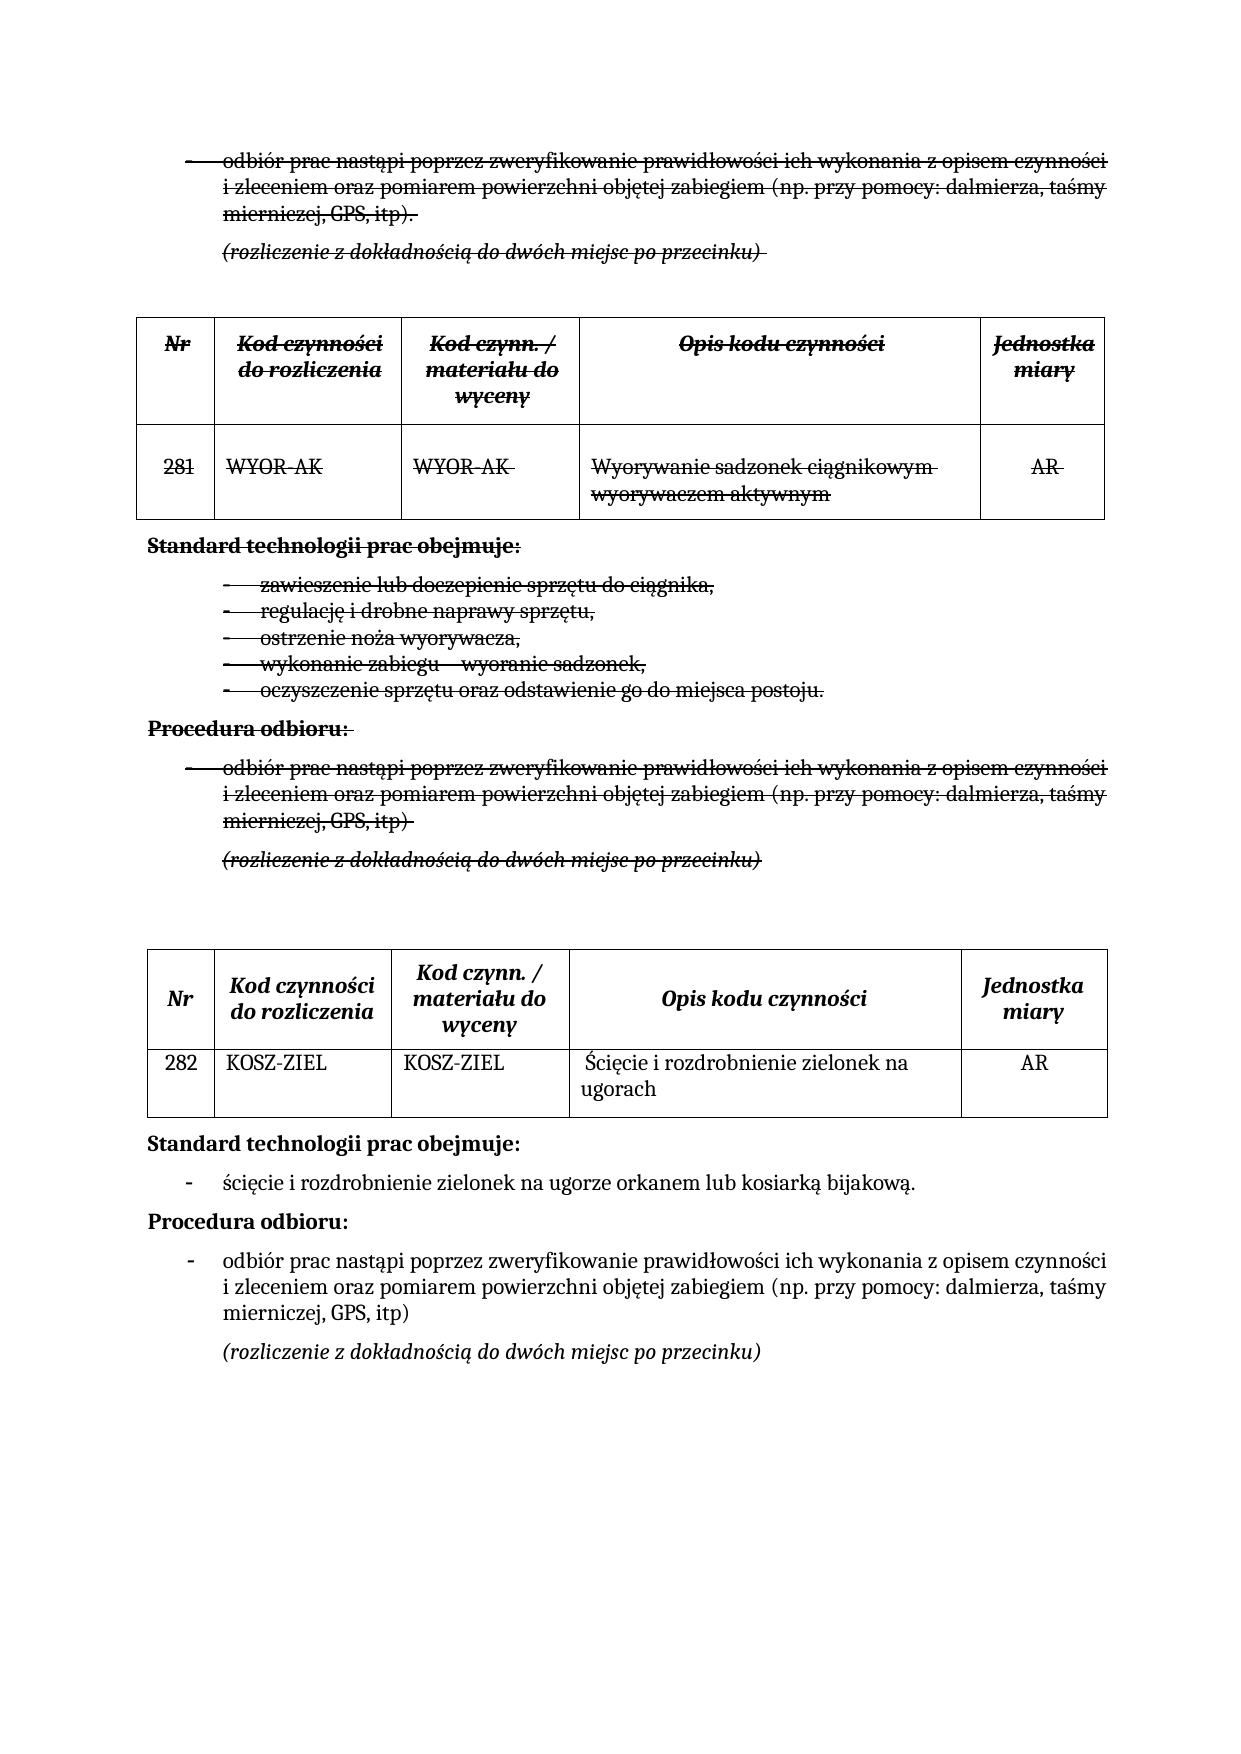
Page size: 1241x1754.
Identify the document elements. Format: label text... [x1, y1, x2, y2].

text Procedura odbioru: [148, 1208, 1107, 1235]
text Procedura odbioru: [148, 716, 1107, 742]
text (rozliczenie z dokładnością do dwóch miejsc po przecinku) [148, 846, 1107, 873]
list odbiór prac nastąpi poprzez zweryfikowanie prawidłowości ich wykonania z opisem czynności i zleceniem oraz pomiarem powierzchni objętej zabiegiem (np. przy pomocy: dalmierza, taśmy mierniczej, GPS, itp) [185, 1247, 1107, 1326]
list zawieszenie lub doczepienie sprzętu do ciągnika, [223, 572, 1107, 598]
list wykonanie zabiegu – wyoranie sadzonek, [223, 651, 1107, 677]
list ostrzenie noża wyorywacza, [223, 624, 1107, 651]
list odbiór prac nastąpi poprzez zweryfikowanie prawidłowości ich wykonania z opisem czynności i zleceniem oraz pomiarem powierzchni objętej zabiegiem (np. przy pomocy: dalmierza, taśmy mierniczej, GPS, itp). [185, 163, 1107, 227]
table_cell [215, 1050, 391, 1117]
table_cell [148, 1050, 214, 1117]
text Standard technologii prac obejmuje: [148, 533, 1107, 559]
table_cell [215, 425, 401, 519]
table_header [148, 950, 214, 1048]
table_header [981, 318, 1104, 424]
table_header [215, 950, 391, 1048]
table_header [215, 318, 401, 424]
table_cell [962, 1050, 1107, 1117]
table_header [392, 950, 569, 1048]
list oczyszczenie sprzętu oraz odstawienie go do miejsca postoju. [223, 677, 1107, 703]
text (rozliczenie z dokładnością do dwóch miejsc po przecinku) [148, 1339, 1107, 1365]
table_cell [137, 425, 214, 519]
list odbiór prac nastąpi poprzez zweryfikowanie prawidłowości ich wykonania z opisem czynności i zleceniem oraz pomiarem powierzchni objętej zabiegiem (np. przy pomocy: dalmierza, taśmy mierniczej, GPS, itp) [185, 770, 1107, 834]
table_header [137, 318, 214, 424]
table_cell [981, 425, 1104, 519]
text (rozliczenie z dokładnością do dwóch miejsc po przecinku) [148, 239, 1107, 266]
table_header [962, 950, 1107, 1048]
text Standard technologii prac obejmuje: [148, 1131, 1107, 1157]
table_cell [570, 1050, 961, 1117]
list regulację i drobne naprawy sprzętu, [223, 598, 1107, 624]
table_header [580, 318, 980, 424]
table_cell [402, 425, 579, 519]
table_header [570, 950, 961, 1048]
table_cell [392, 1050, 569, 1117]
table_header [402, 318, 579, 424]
list ścięcie i rozdrobnienie zielonek na ugorze orkanem lub kosiarką bijakową. [185, 1170, 1107, 1196]
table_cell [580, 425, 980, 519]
